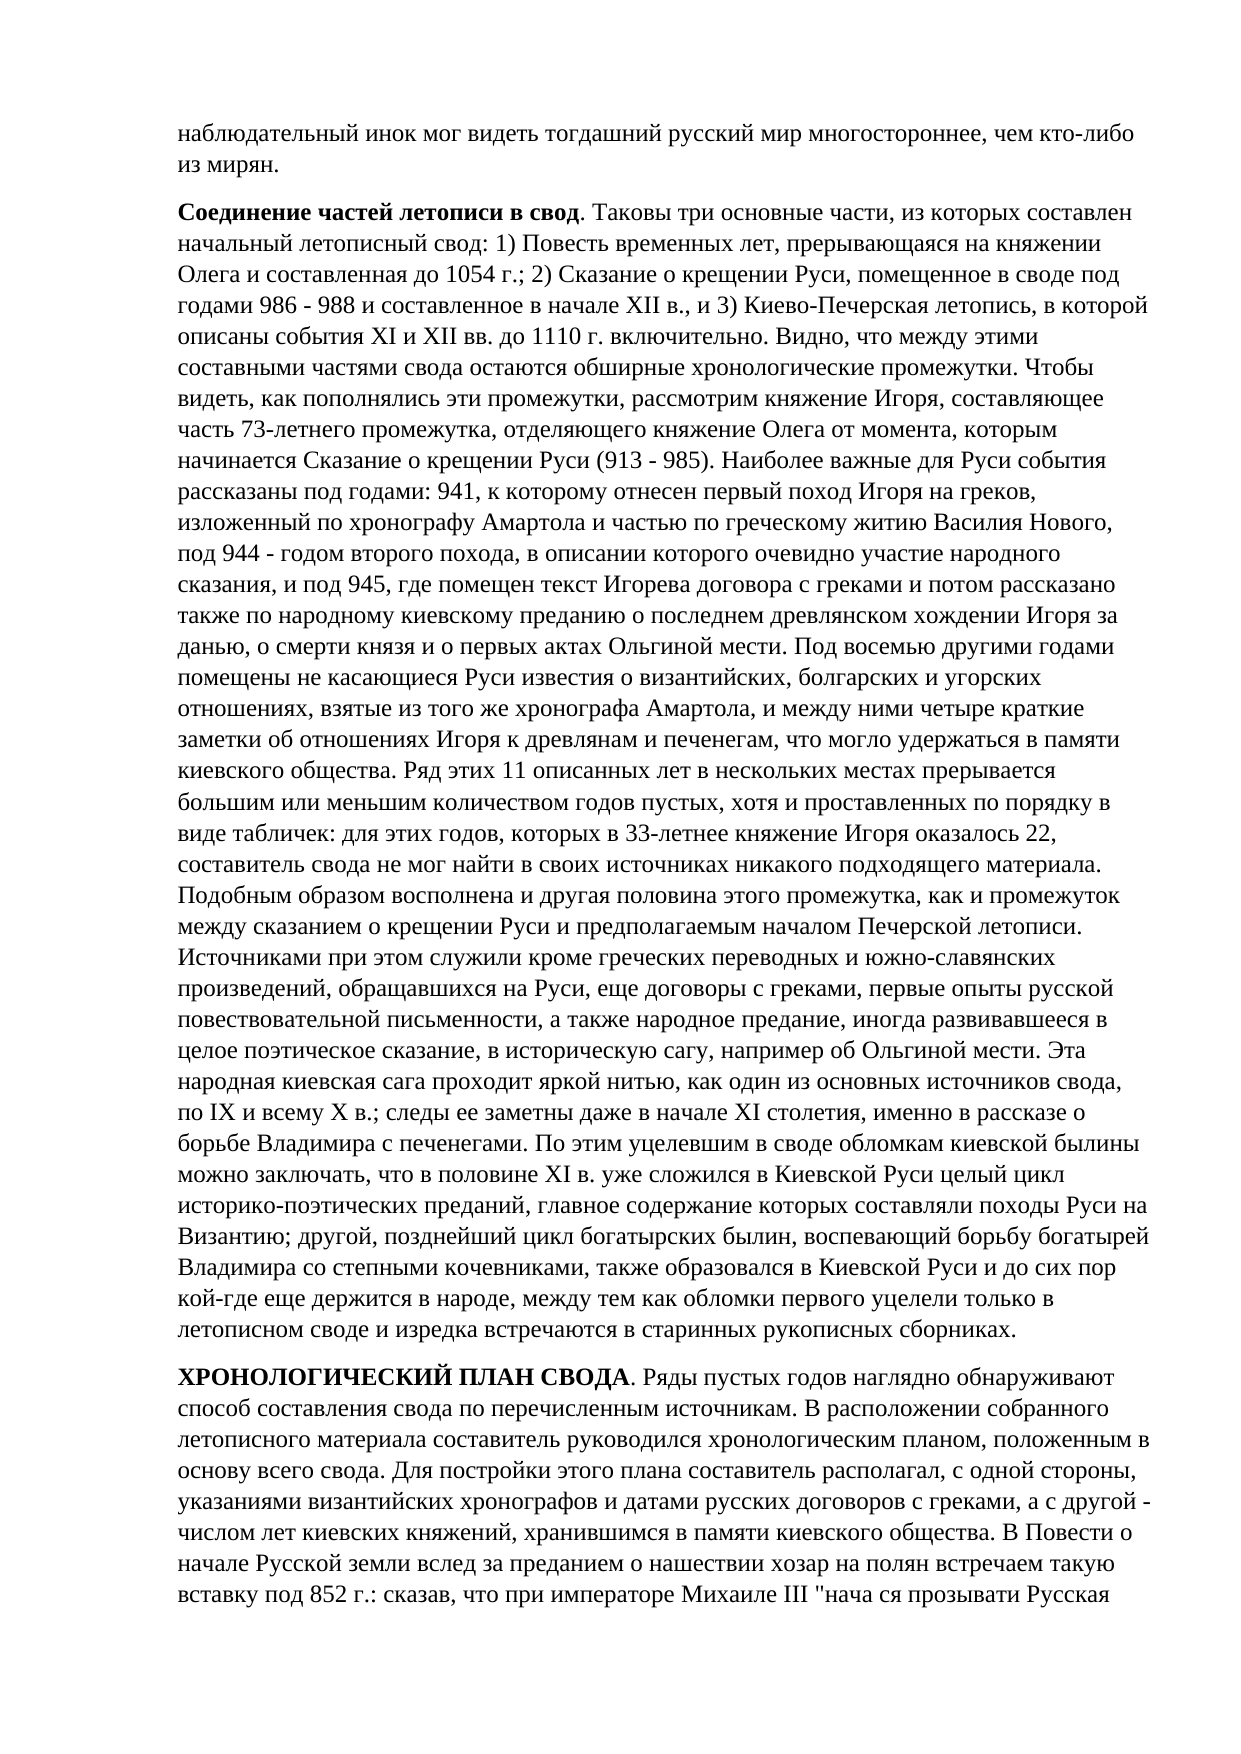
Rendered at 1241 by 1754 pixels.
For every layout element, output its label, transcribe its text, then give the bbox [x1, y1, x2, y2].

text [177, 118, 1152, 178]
text Соединение частей летописи в свод. Таковы три основные части, из которых составлен начальный летописный свод: 1) Повесть временных лет, прерывающаяся на княжении Олега и составленная до 1054 г.; 2) Сказание о крещении Руси, помещенное в своде под годами 986 - 988 и составленное в начале XII в., и 3) Киево-Печерская летопись, в которой описаны события XI и XII вв. до 1110 г. включительно. Видно, что между этими составными частями свода остаются обширные хронологические промежутки. Чтобы видеть, как пополнялись эти промежутки, рассмотрим княжение Игоря, составляющее часть 73-летнего промежутка, отделяющего княжение Олега от момента, которым начинается Сказание о крещении Руси (913 - 985). Наиболее важные для Руси события рассказаны под годами: 941, к которому отнесен первый поход Игоря на греков, изложенный по хронографу Амартола и частью по греческому житию Василия Нового, под 944 - годом второго похода, в описании которого очевидно участие народного сказания, и под 945, где помещен текст Игорева договора с греками и потом рассказано также по народному киевскому преданию о последнем древлянском хождении Игоря за данью, о смерти князя и о первых актах Ольгиной мести. Под восемью другими годами помещены не касающиеся Руси известия о византийских, болгарских и угорских отношениях, взятые из того же хронографа Амартола, и между ними четыре краткие заметки об отношениях Игоря к древлянам и печенегам, что могло удержаться в памяти киевского общества. Ряд этих 11 описанных лет в нескольких местах прерывается большим или меньшим количеством годов пустых, хотя и проставленных по порядку в виде табличек: для этих годов, которых в 33-летнее княжение Игоря оказалось 22, составитель свода не мог найти в своих источниках никакого подходящего материала. Подобным образом восполнена и другая половина этого промежутка, как и промежуток между сказанием о крещении Руси и предполагаемым началом Печерской летописи. Источниками при этом служили кроме греческих переводных и южно-славянских произведений, обращавшихся на Руси, еще договоры с греками, первые опыты русской повествовательной письменности, а также народное предание, иногда развивавшееся в целое поэтическое сказание, в историческую сагу, например об Ольгиной мести. Эта народная киевская сага проходит яркой нитью, как один из основных источников свода, по IX и всему Х в.; следы ее заметны даже в начале XI столетия, именно в рассказе о борьбе Владимира с печенегами. По этим уцелевшим в своде обломкам киевской былины можно заключать, что в половине XI в. уже сложился в Киевской Руси целый цикл историко-поэтических преданий, главное содержание которых составляли походы Руси на Византию; другой, позднейший цикл богатырских былин, воспевающий борьбу богатырей Владимира со степными кочевниками, также образовался в Киевской Руси и до сих пор кой-где еще держится в народе, между тем как обломки первого уцелели только в летописном своде и изредка встречаются в старинных рукописных сборниках. [177, 197, 1152, 1343]
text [177, 1362, 1152, 1608]
